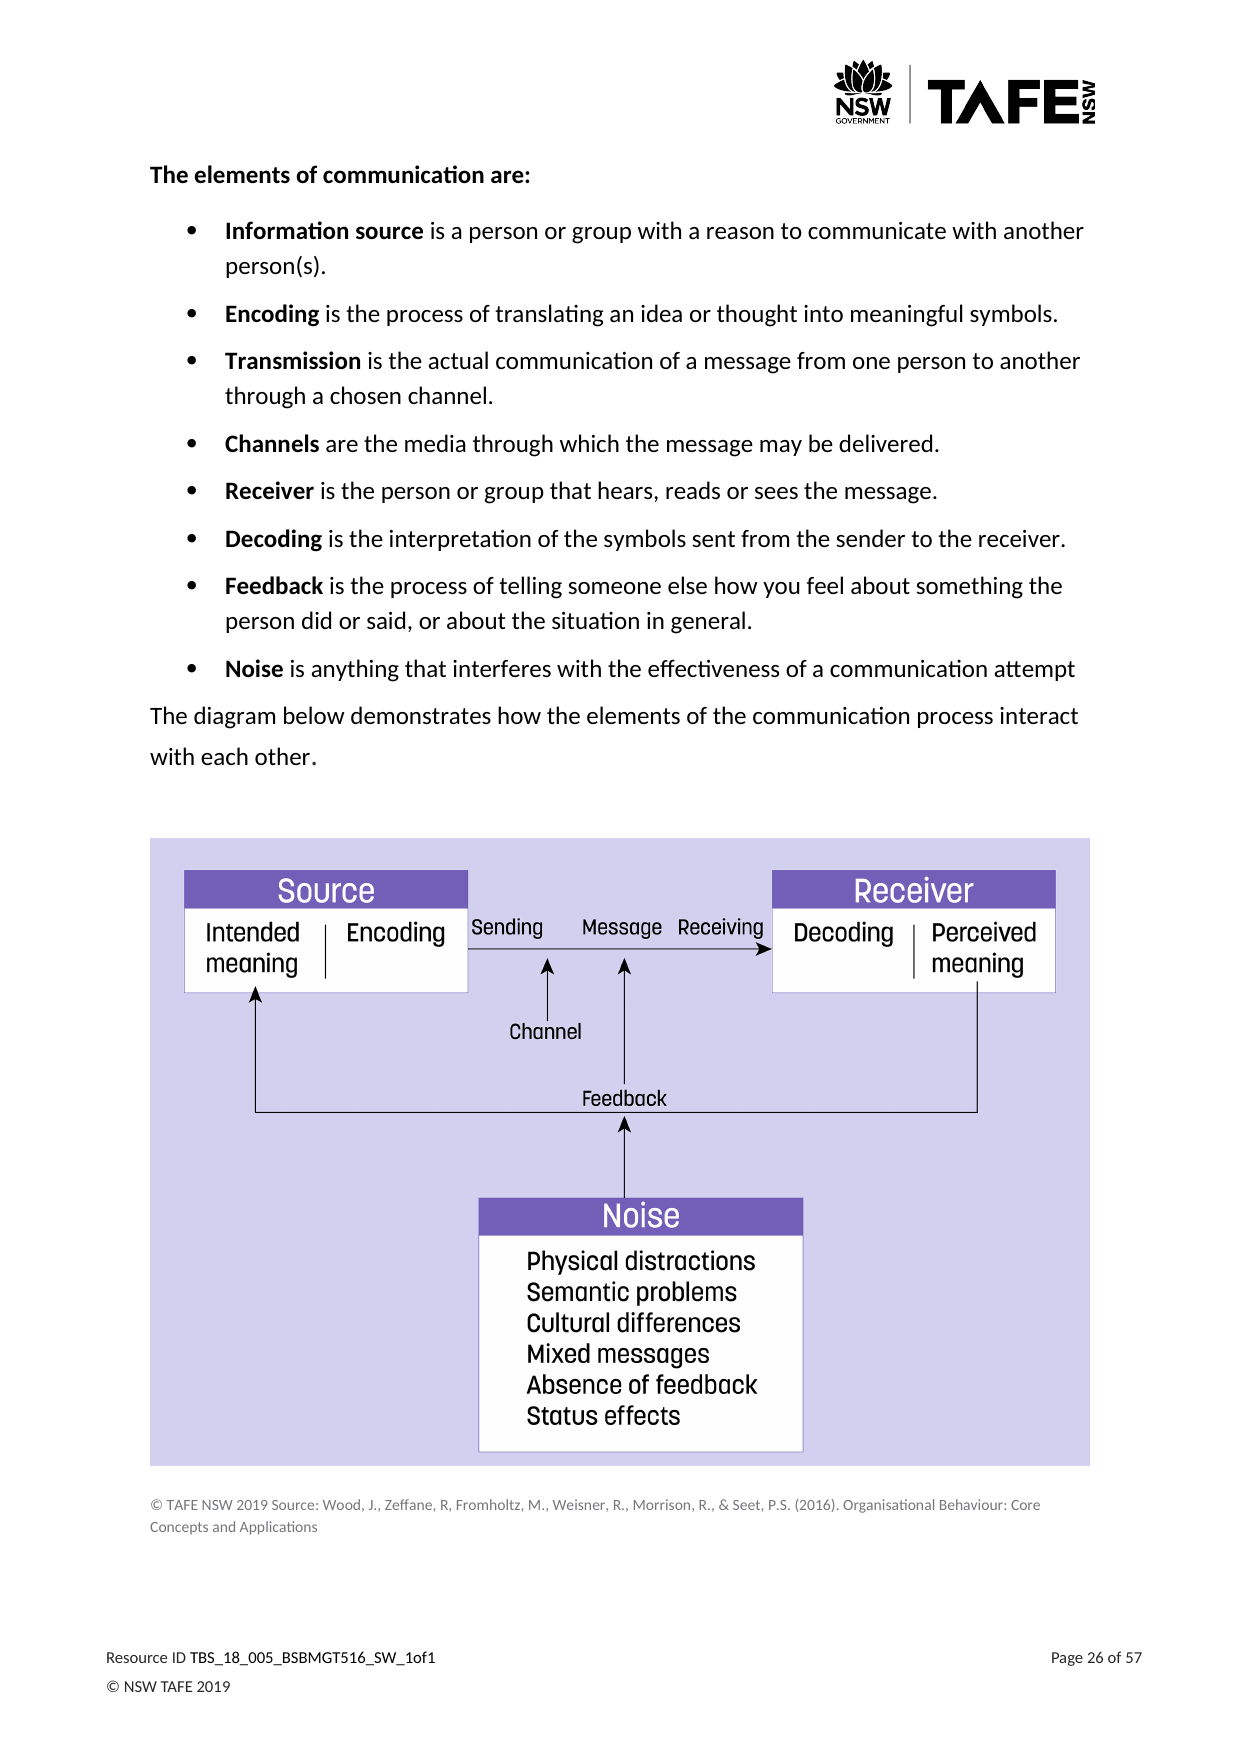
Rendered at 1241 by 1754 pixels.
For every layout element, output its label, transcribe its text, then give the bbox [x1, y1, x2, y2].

list Noise is anything that interferes with the effectiveness of a communication attempt [187, 653, 1090, 683]
list The diagram below demonstrates how the elements of the communication process interact with each other. [150, 700, 1090, 773]
picture [150, 838, 1091, 1466]
text The elements of communication are: [150, 159, 1090, 190]
list Channels are the media through which the message may be delivered. [187, 428, 1090, 458]
text © TAFE NSW 2019 Source: Wood, J., Zeffane, R, Fromholtz, M., Weisner, R., Morrison, R., & Seet, P.S. (2016). Organisational Behaviour: Core Concepts and Applications [150, 1495, 1090, 1536]
list Transmission is the actual communication of a message from one person to another through a chosen channel. [187, 345, 1090, 411]
list Receiver is the person or group that hears, reads or sees the message. [187, 475, 1090, 506]
list Information source is a person or group with a reason to communicate with another person(s). [187, 215, 1090, 281]
list Feedback is the process of telling someone else how you feel about something the person did or said, or about the situation in general. [187, 570, 1090, 636]
list Decoding is the interpretation of the symbols sent from the sender to the receiver. [187, 523, 1090, 553]
list Encoding is the process of translating an idea or thought into meaningful symbols. [187, 298, 1090, 328]
picture [834, 59, 1095, 125]
